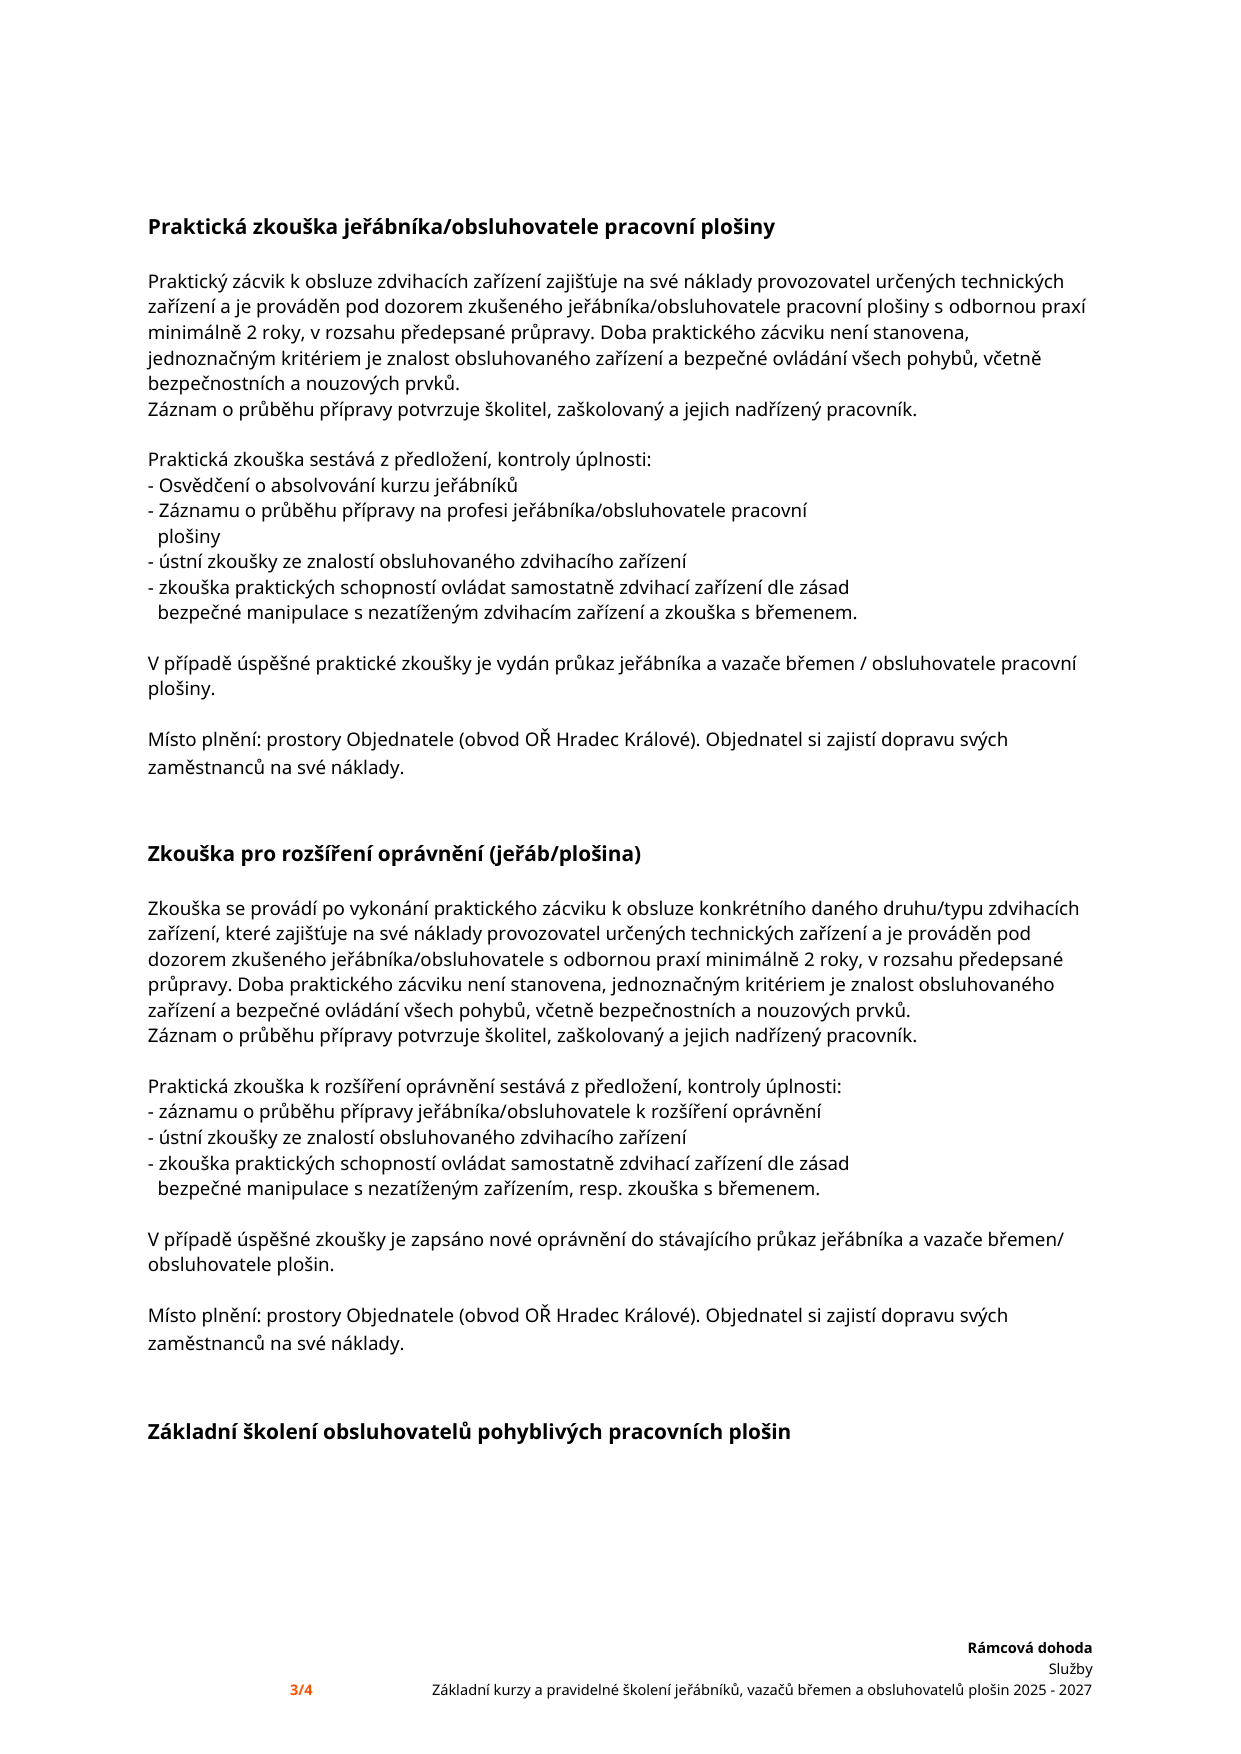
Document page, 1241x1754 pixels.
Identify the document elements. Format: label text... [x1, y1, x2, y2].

text Praktický zácvik k obsluze zdvihacích zařízení zajišťuje na své náklady provozovatel určených technických zařízení a je prováděn pod dozorem zkušeného jeřábníka/obsluhovatele pracovní plošiny s odbornou praxí minimálně 2 roky, v rozsahu předepsané průpravy. Doba praktického zácviku není stanovena, jednoznačným kritériem je znalost obsluhovaného zařízení a bezpečné ovládání všech pohybů, včetně bezpečnostních a nouzových prvků. Záznam o průběhu přípravy potvrzuje školitel, zaškolovaný a jejich nadřízený pracovník. [148, 268, 1093, 421]
text V případě úspěšné zkoušky je zapsáno nové oprávnění do stávajícího průkaz jeřábníka a vazače břemen/ obsluhovatele plošin. [148, 1226, 1093, 1277]
text Místo plnění: prostory Objednatele (obvod OŘ Hradec Králové). Objednatel si zajistí dopravu svých zaměstnanců na své náklady. [148, 726, 1013, 780]
text Praktická zkouška k rozšíření oprávnění sestává z předložení, kontroly úplnosti: - záznamu o průběhu přípravy jeřábníka/obsluhovatele k rozšíření oprávnění - ústní zkoušky ze znalostí obsluhovaného zdvihacího zařízení - zkouška praktických schopností ovládat samostatně zdvihací zařízení dle zásad bezpečné manipulace s nezatíženým zařízením, resp. zkouška s břemenem. [148, 1073, 1093, 1201]
text Zkouška pro rozšíření oprávnění (jeřáb/plošina) [148, 839, 1093, 867]
text Praktická zkouška jeřábníka/obsluhovatele pracovní plošiny [148, 212, 1093, 241]
text V případě úspěšné praktické zkoušky je vydán průkaz jeřábníka a vazače břemen / obsluhovatele pracovní plošiny. [148, 650, 1093, 701]
text Místo plnění: prostory Objednatele (obvod OŘ Hradec Králové). Objednatel si zajistí dopravu svých zaměstnanců na své náklady. [148, 1302, 1013, 1356]
text Základní školení obsluhovatelů pohyblivých pracovních plošin [148, 1417, 1093, 1446]
text Zkouška se provádí po vykonání praktického zácviku k obsluze konkrétního daného druhu/typu zdvihacích zařízení, které zajišťuje na své náklady provozovatel určených technických zařízení a je prováděn pod dozorem zkušeného jeřábníka/obsluhovatele s odbornou praxí minimálně 2 roky, v rozsahu předepsané průpravy. Doba praktického zácviku není stanovena, jednoznačným kritériem je znalost obsluhovaného zařízení a bezpečné ovládání všech pohybů, včetně bezpečnostních a nouzových prvků. Záznam o průběhu přípravy potvrzuje školitel, zaškolovaný a jejich nadřízený pracovník. [148, 895, 1093, 1048]
text Praktická zkouška sestává z předložení, kontroly úplnosti: - Osvědčení o absolvování kurzu jeřábníků - Záznamu o průběhu přípravy na profesi jeřábníka/obsluhovatele pracovní plošiny - ústní zkoušky ze znalostí obsluhovaného zdvihacího zařízení - zkouška praktických schopností ovládat samostatně zdvihací zařízení dle zásad bezpečné manipulace s nezatíženým zdvihacím zařízení a zkouška s břemenem. [148, 446, 1093, 625]
